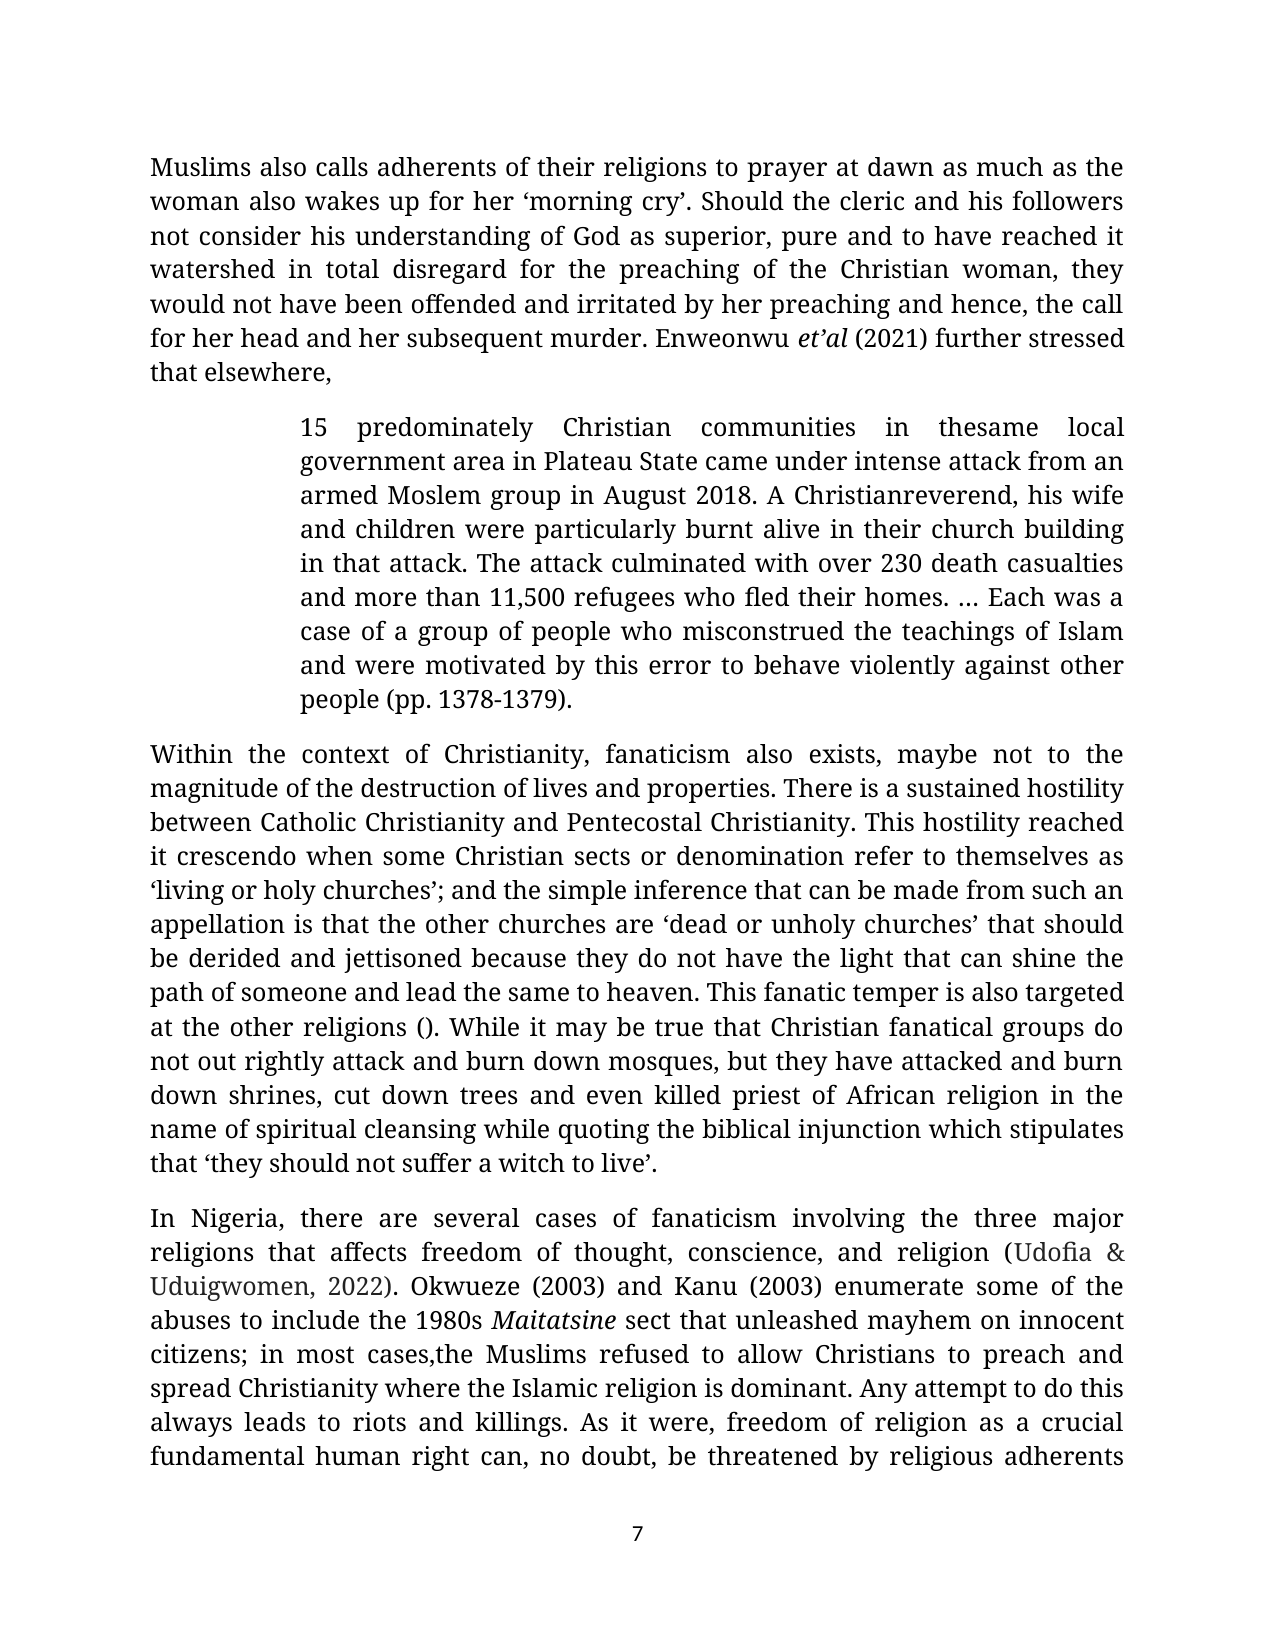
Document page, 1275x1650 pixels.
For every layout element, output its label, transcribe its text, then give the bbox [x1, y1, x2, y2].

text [150, 150, 1125, 388]
text Within the context of Christianity, fanaticism also exists, maybe not to the magnitude of the destruction of lives and properties. There is a sustained hostility between Catholic Christianity and Pentecostal Christianity. This hostility reached it crescendo when some Christian sects or denomination refer to themselves as ‘living or holy churches’; and the simple inference that can be made from such an appellation is that the other churches are ‘dead or unholy churches’ that should be derided and jettisoned because they do not have the light that can shine the path of someone and lead the same to heaven. This fanatic temper is also targeted at the other religions (). While it may be true that Christian fanatical groups do not out rightly attack and burn down mosques, but they have attacked and burn down shrines, cut down trees and even killed priest of African religion in the name of spiritual cleansing while quoting the biblical injunction which stipulates that ‘they should not suffer a witch to live’. [150, 737, 1125, 1179]
text 15 predominately Christian communities in thesame local government area in Plateau State came under intense attack from an armed Moslem group in August 2018. A Christianreverend, his wife and children were particularly burnt alive in their church building in that attack. The attack culminated with over 230 death casualties and more than 11,500 refugees who fled their homes. … Each was a case of a group of people who misconstrued the teachings of Islam and were motivated by this error to behave violently against other people (pp. 1378-1379). [300, 409, 1125, 716]
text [150, 1200, 1125, 1473]
